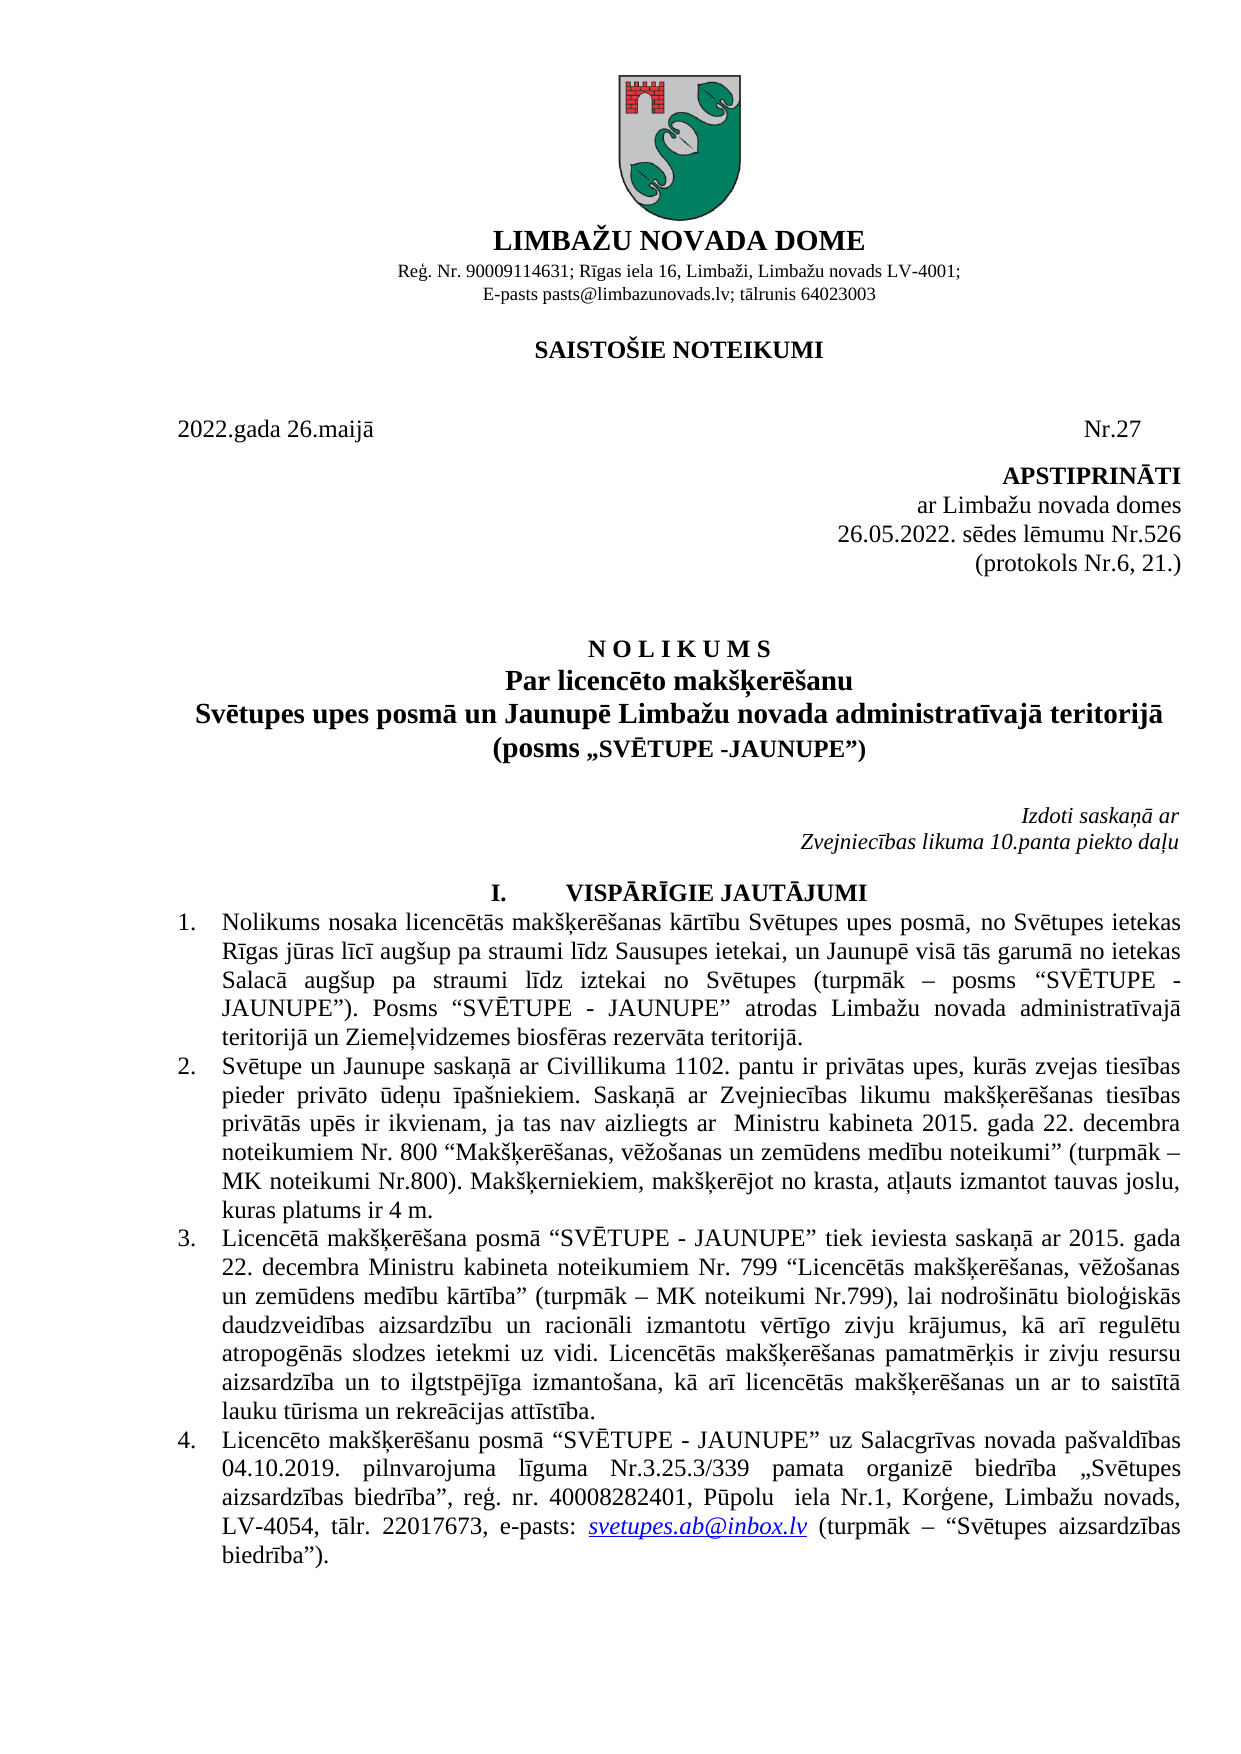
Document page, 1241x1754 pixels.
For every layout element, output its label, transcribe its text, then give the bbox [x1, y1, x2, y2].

text (protokols Nr.6, 21.) [177, 548, 1181, 576]
list VISPĀRĪGIE JAUTĀJUMI [177, 878, 1181, 907]
picture [616, 73, 743, 222]
list Nolikums nosaka licencētās makšķerēšanas kārtību Svētupes upes posmā, no Svētupes ietekas Rīgas jūras līcī augšup pa straumi līdz Sausupes ietekai, un Jaunupē visā tās garumā no ietekas Salacā augšup pa straumi līdz iztekai no Svētupes (turpmāk – posms “SVĒTUPE - JAUNUPE”). Posms “SVĒTUPE - JAUNUPE” atrodas Limbažu novada administratīvajā teritorijā un Ziemeļvidzemes biosfēras rezervāta teritorijā. [177, 907, 1181, 1051]
text N O L I K U M S [177, 634, 1181, 663]
text Izdoti saskaņā ar [177, 802, 1181, 828]
text Svētupes upes posmā un Jaunupē Limbažu novada administratīvajā teritorijā (posms „SVĒTUPE -JAUNUPE”) [177, 696, 1181, 763]
text 26.05.2022. sēdes lēmumu Nr.526 [177, 519, 1181, 548]
text SAISTOŠIE NOTEIKUMI [177, 335, 1181, 364]
list Licencētā makšķerēšana posmā “SVĒTUPE - JAUNUPE” tiek ieviesta saskaņā ar 2015. gada 22. decembra Ministru kabineta noteikumiem Nr. 799 “Licencētās makšķerēšanas, vēžošanas un zemūdens medību kārtība” (turpmāk – MK noteikumi Nr.799), lai nodrošinātu bioloģiskās daudzveidības aizsardzību un racionāli izmantotu vērtīgo zivju krājumus, kā arī regulētu atropogēnās slodzes ietekmi uz vidi. Licencētās makšķerēšanas pamatmērķis ir zivju resursu aizsardzība un to ilgtstpējīga izmantošana, kā arī licencētās makšķerēšanas un ar to saistītā lauku tūrisma un rekreācijas attīstība. [177, 1223, 1181, 1425]
text ar Limbažu novada domes [177, 490, 1181, 519]
text Zvejniecības likuma 10.panta piekto daļu [177, 828, 1181, 854]
text 2022.gada 26.maijā Nr.27 [177, 414, 1181, 442]
list Licencēto makšķerēšanu posmā “SVĒTUPE - JAUNUPE” uz Salacgrīvas novada pašvaldības 04.10.2019. pilnvarojuma līguma Nr.3.25.3/339 pamata organizē biedrība „Svētupes aizsardzības biedrība”, reģ. nr. 40008282401, Pūpolu iela Nr.1, Korģene, Limbažu novads, LV-4054, tālr. 22017673, e-pasts: svetupes.ab@inbox.lv (turpmāk – “Svētupes aizsardzības biedrība”). [177, 1425, 1181, 1568]
text Par licencēto makšķerēšanu [177, 663, 1181, 696]
list Svētupe un Jaunupe saskaņā ar Civillikuma 1102. pantu ir privātas upes, kurās zvejas tiesības pieder privāto ūdeņu īpašniekiem. Saskaņā ar Zvejniecības likumu makšķerēšanas tiesības privātās upēs ir ikvienam, ja tas nav aizliegts ar Ministru kabineta 2015. gada 22. decembra noteikumiem Nr. 800 “Makšķerēšanas, vēžošanas un zemūdens medību noteikumi” (turpmāk – MK noteikumi Nr.800). Makšķerniekiem, makšķerējot no krasta, atļauts izmantot tauvas joslu, kuras platums ir 4 m. [177, 1051, 1181, 1223]
text APSTIPRINĀTI [177, 461, 1181, 490]
